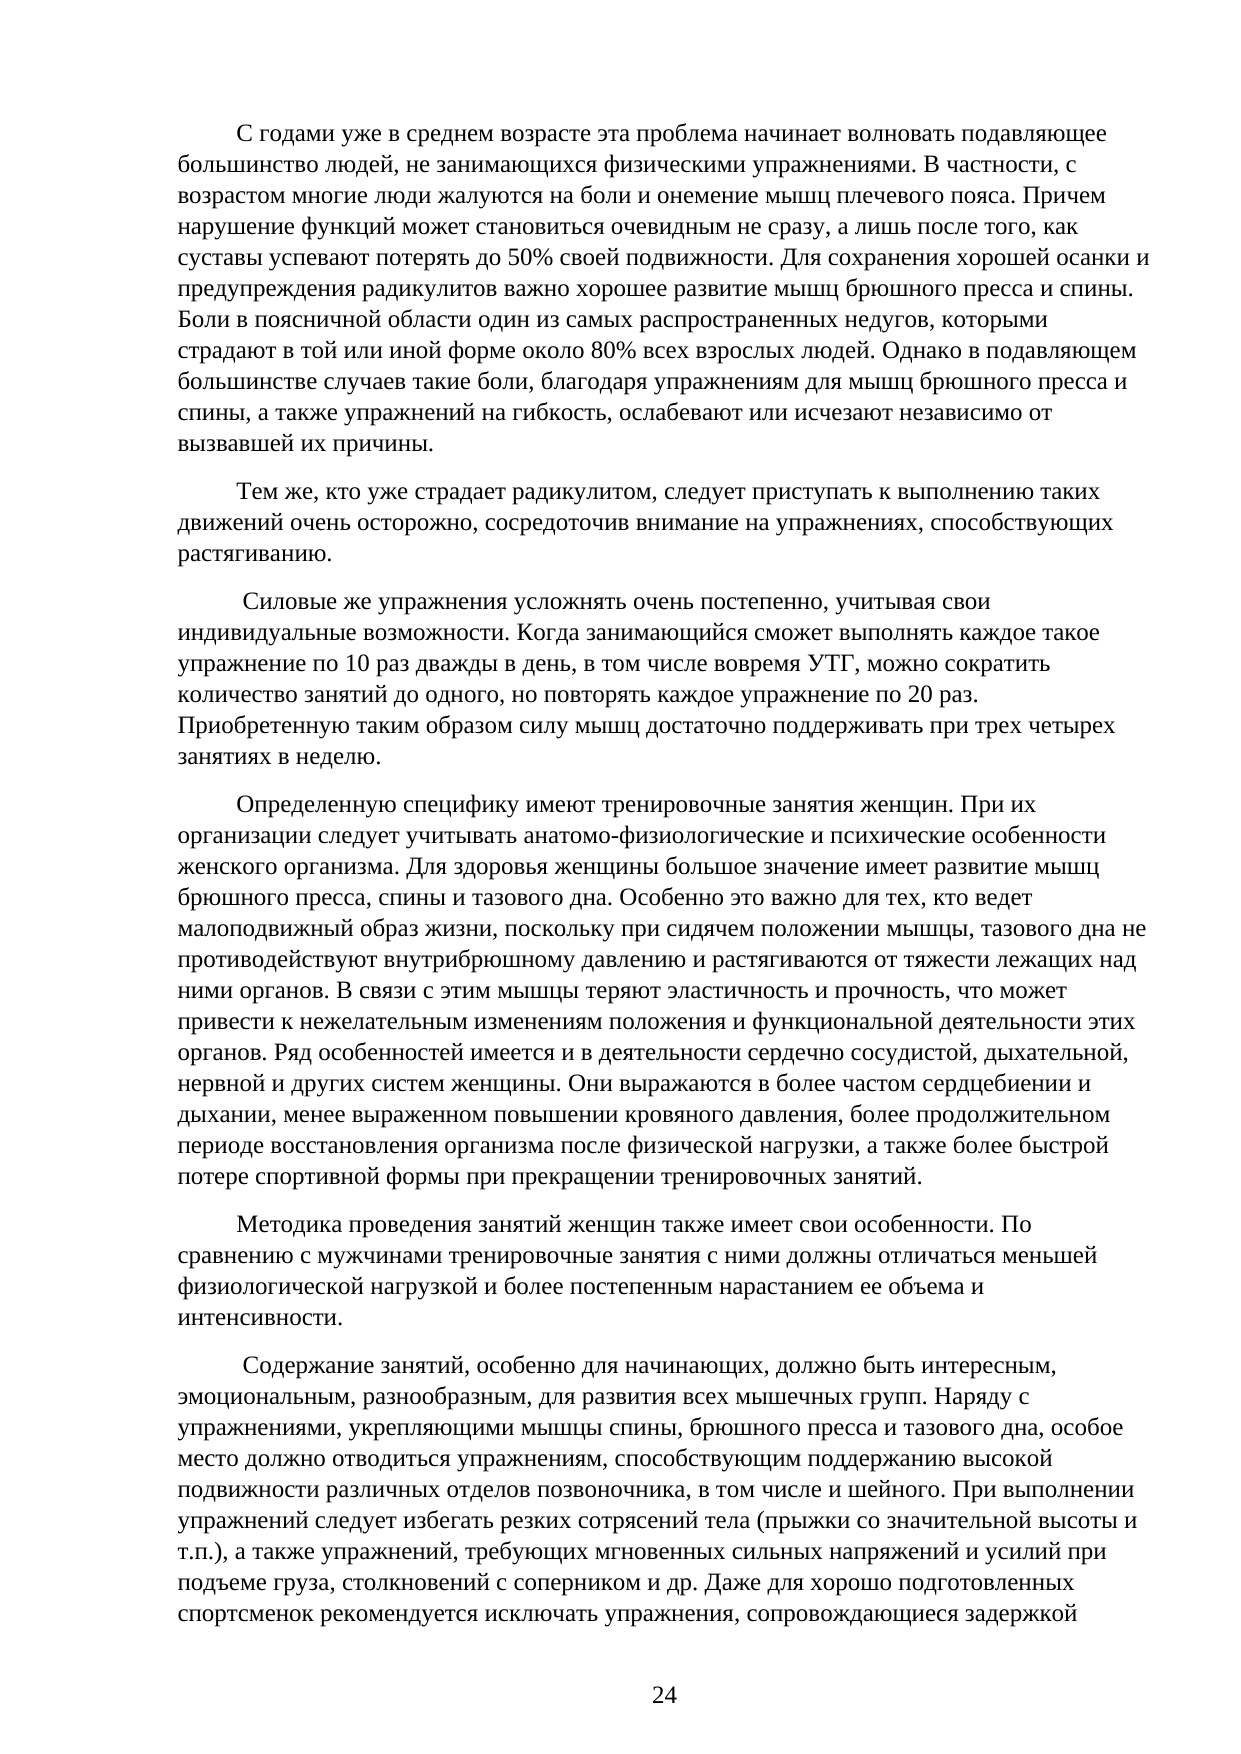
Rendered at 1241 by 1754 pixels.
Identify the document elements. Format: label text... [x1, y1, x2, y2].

text Определенную специфику имеют тренировочные занятия женщин. При их организации следует учитывать анатомо-физиологические и психические особенности женского организма. Для здоровья женщины большое значение имеет развитие мышц брюшного пресса, спины и тазового дна. Особенно это важно для тех, кто ведет малоподвижный образ жизни, поскольку при сидячем положении мышцы, тазового дна не противодействуют внутрибрюшному давлению и растягиваются от тяжести лежащих над ними органов. В связи с этим мышцы теряют эластичность и прочность, что может привести к нежелательным изменениям положения и функциональной деятельности этих органов. Ряд особенностей имеется и в деятельности сердечно сосудистой, дыхательной, нервной и других систем женщины. Они выражаются в более частом сердцебиении и дыхании, менее выраженном повышении кровяного давления, более продолжительном периоде восстановления организма после физической нагрузки, а также более быстрой потере спортивной формы при прекращении тренировочных занятий. [177, 789, 1152, 1190]
text Тем же, кто уже страдает радикулитом, следует приступать к выполнению таких движений очень осторожно, сосредоточив внимание на упражнениях, способствующих растягиванию. [177, 476, 1152, 567]
text С годами уже в среднем возрасте эта проблема начинает волновать подавляющее большинство людей, не занимающихся физическими упражнениями. В частности, с возрастом многие люди жалуются на боли и онемение мышц плечевого пояса. Причем нарушение функций может становиться очевидным не сразу, а лишь после того, как суставы успевают потерять до 50% своей подвижности. Для сохранения хорошей осанки и предупреждения радикулитов важно хорошее развитие мышц брюшного пресса и спины. Боли в поясничной области один из самых распространенных недугов, которыми страдают в той или иной форме около 80% всех взрослых людей. Однако в подавляющем большинстве случаев такие боли, благодаря упражнениям для мышц брюшного пресса и спины, а также упражнений на гибкость, ослабевают или исчезают независимо от вызвавшей их причины. [177, 118, 1152, 457]
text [177, 1350, 1152, 1627]
text Методика проведения занятий женщин также имеет свои особенности. По сравнению с мужчинами тренировочные занятия с ними должны отличаться меньшей физиологической нагрузкой и более постепенным нарастанием ее объема и интенсивности. [177, 1209, 1152, 1331]
text Силовые же упражнения усложнять очень постепенно, учитывая свои индивидуальные возможности. Когда занимающийся сможет выполнять каждое такое упражнение по 10 раз дважды в день, в том числе вовремя УТГ, можно сократить количество занятий до одного, но повторять каждое упражнение по 20 раз. Приобретенную таким образом силу мышц достаточно поддерживать при трех четырех занятиях в неделю. [177, 586, 1152, 770]
